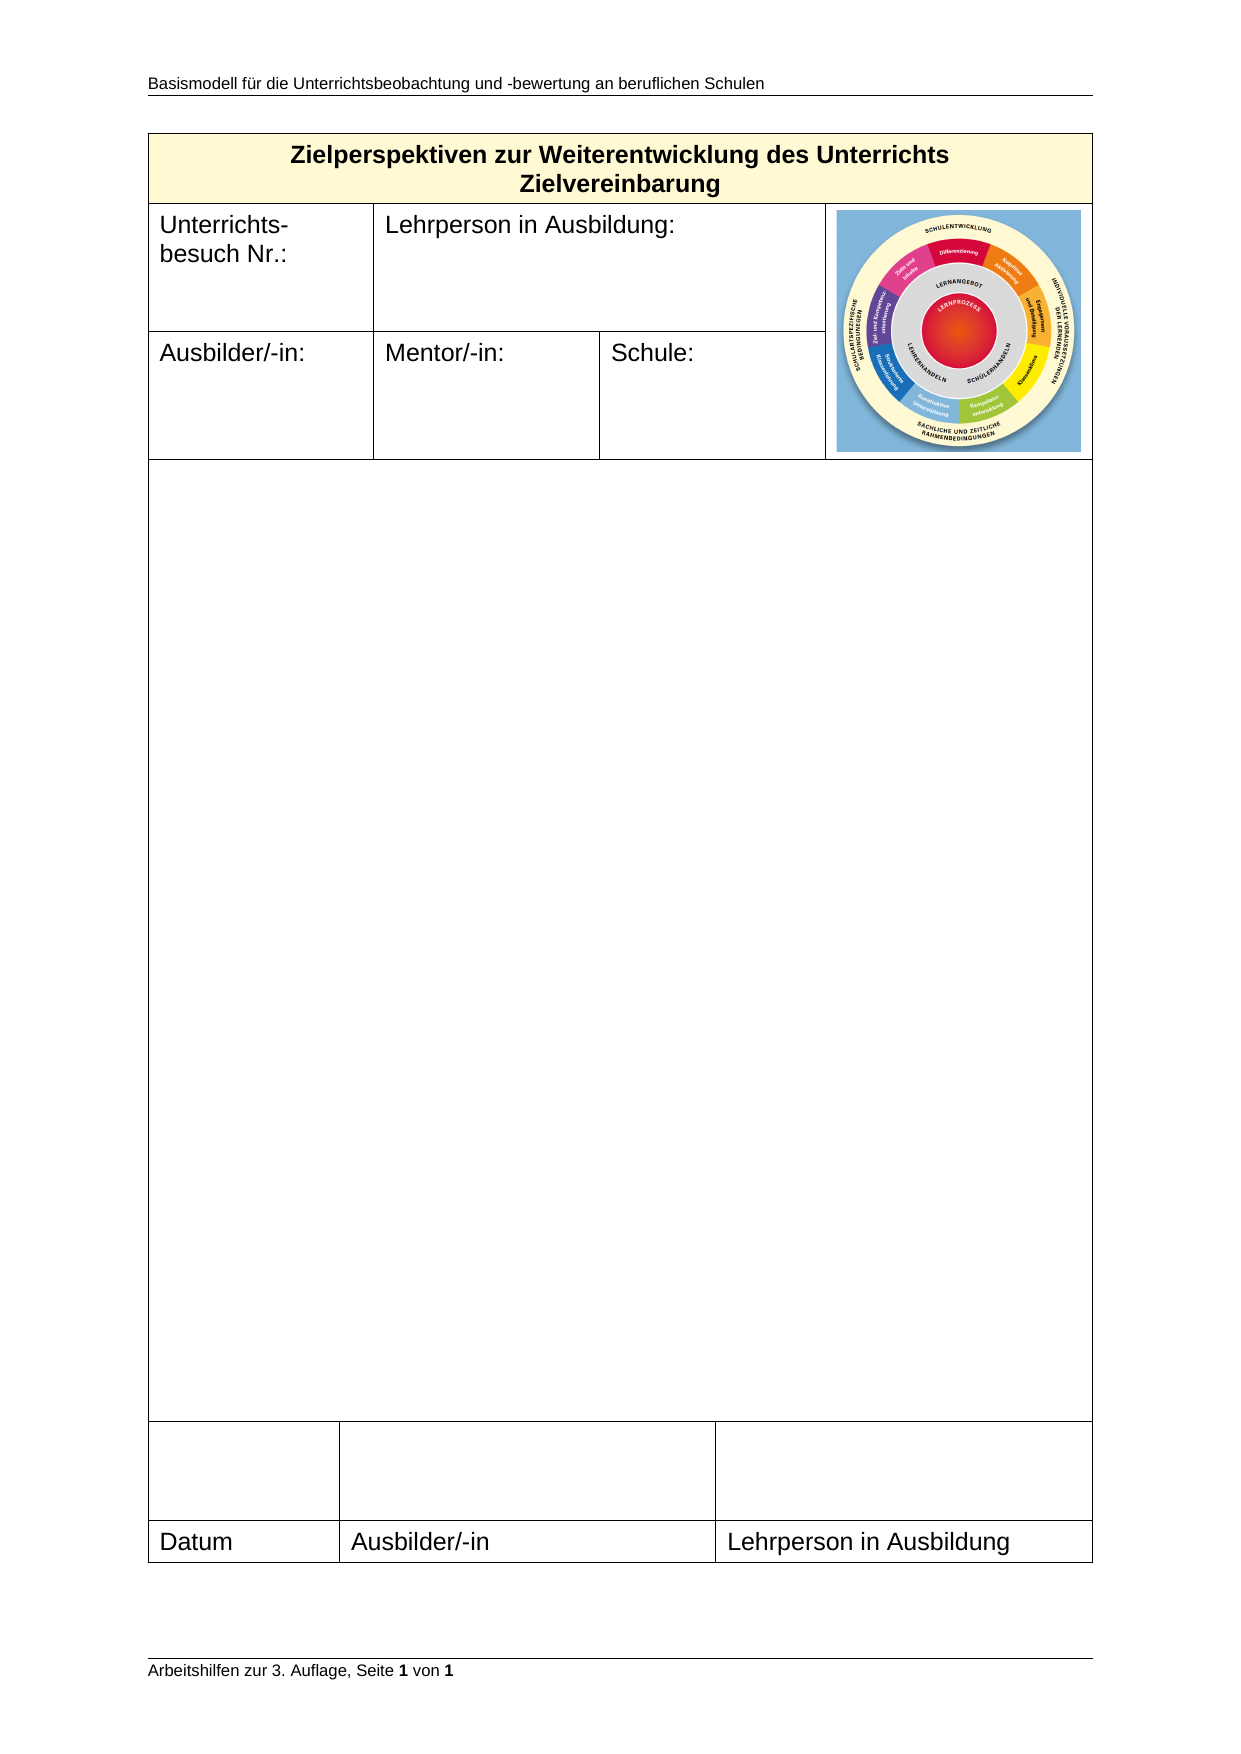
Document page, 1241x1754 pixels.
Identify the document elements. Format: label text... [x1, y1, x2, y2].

table_cell Ausbilder/-in: [149, 332, 373, 459]
table_cell Ausbilder/-in [340, 1521, 715, 1562]
table_header Zielperspektiven zur Weiterentwicklung des Unterrichts Zielvereinbarung [149, 134, 1092, 203]
picture [836, 210, 1081, 452]
table_cell [149, 1422, 339, 1520]
table_cell [149, 460, 1092, 1421]
table_cell Schule: [600, 332, 825, 459]
table_cell [826, 204, 1092, 459]
table_cell Lehrperson in Ausbildung [716, 1521, 1092, 1562]
table_cell [716, 1422, 1092, 1520]
table_cell Lehrperson in Ausbildung: [374, 204, 825, 331]
table_cell [340, 1422, 715, 1520]
table_cell Unterrichts- besuch Nr.: [149, 204, 373, 331]
table_cell Datum [149, 1521, 339, 1562]
table_cell Mentor/-in: [374, 332, 599, 459]
